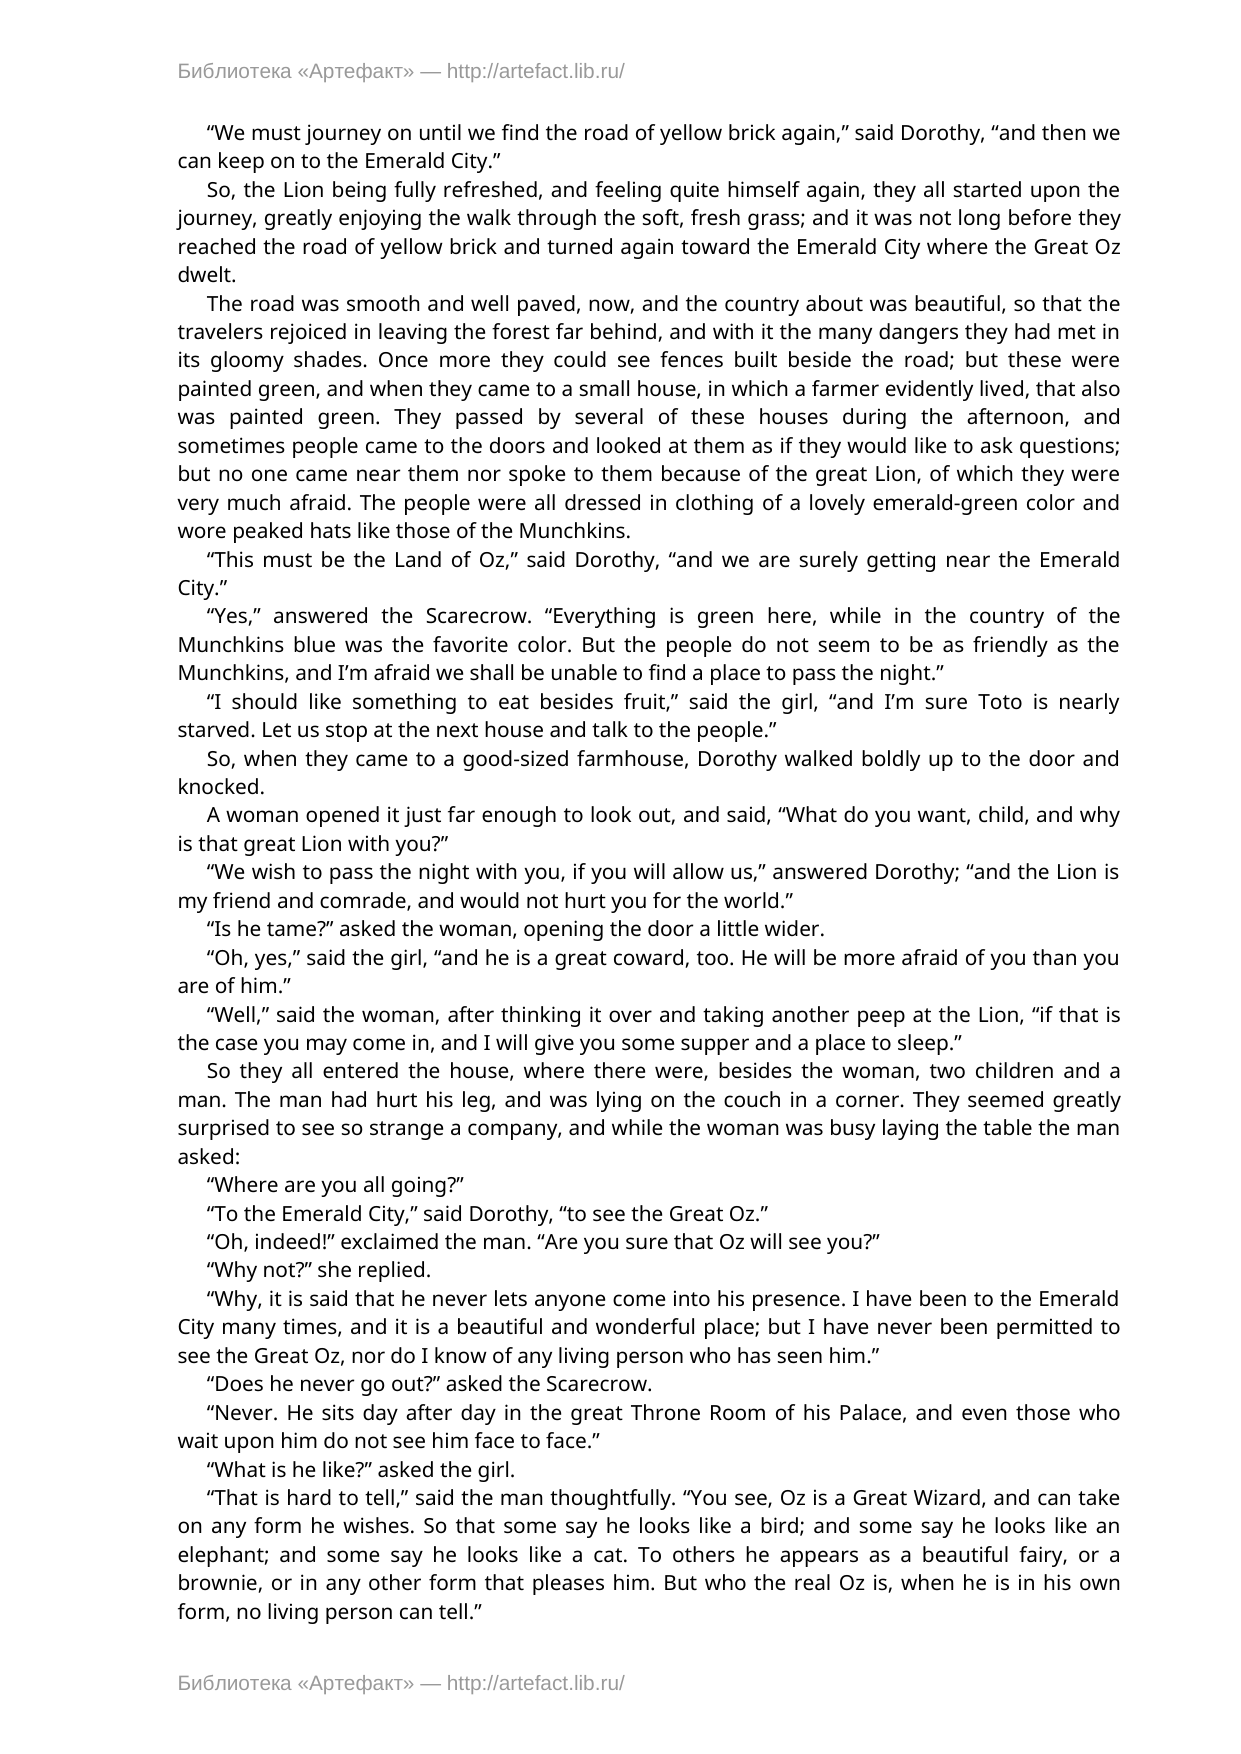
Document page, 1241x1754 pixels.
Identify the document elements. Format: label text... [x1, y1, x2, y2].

text “Why not?” she replied. [177, 1256, 1122, 1284]
text “Well,” said the woman, after thinking it over and taking another peep at the Lion, “if that is the case you may come in, and I will give you some supper and a place to sleep.” [177, 1000, 1122, 1057]
text So they all entered the house, where there were, besides the woman, two children and a man. The man had hurt his leg, and was lying on the couch in a corner. They seemed greatly surprised to see so strange a company, and while the woman was busy laying the table the man asked: [177, 1057, 1122, 1170]
text “Does he never go out?” asked the Scarecrow. [177, 1369, 1122, 1398]
text “What is he like?” asked the girl. [177, 1455, 1122, 1483]
text “Oh, yes,” said the girl, “and he is a great coward, too. He will be more afraid of you than you are of him.” [177, 943, 1122, 1000]
text “Never. He sits day after day in the great Throne Room of his Palace, and even those who wait upon him do not see him face to face.” [177, 1398, 1122, 1455]
text The road was smooth and well paved, now, and the country about was beautiful, so that the travelers rejoiced in leaving the forest far behind, and with it the many dangers they had met in its gloomy shades. Once more they could see fences built beside the road; but these were painted green, and when they came to a small house, in which a farmer evidently lived, that also was painted green. They passed by several of these houses during the afternoon, and sometimes people came to the doors and looked at them as if they would like to ask questions; but no one came near them nor spoke to them because of the great Lion, of which they were very much afraid. The people were all dressed in clothing of a lovely emerald-green color and wore peaked hats like those of the Munchkins. [177, 289, 1122, 545]
text “This must be the Land of Oz,” said Dorothy, “and we are surely getting near the Emerald City.” [177, 545, 1122, 602]
text “We must journey on until we find the road of yellow brick again,” said Dorothy, “and then we can keep on to the Emerald City.” [177, 118, 1122, 175]
text “Is he tame?” asked the woman, opening the door a little wider. [177, 914, 1122, 943]
text “Oh, indeed!” exclaimed the man. “Are you sure that Oz will see you?” [177, 1227, 1122, 1256]
text “I should like something to eat besides fruit,” said the girl, “and I’m sure Toto is nearly starved. Let us stop at the next house and talk to the people.” [177, 687, 1122, 744]
text “We wish to pass the night with you, if you will allow us,” answered Dorothy; “and the Lion is my friend and comrade, and would not hurt you for the world.” [177, 857, 1122, 914]
text “Why, it is said that he never lets anyone come into his presence. I have been to the Emerald City many times, and it is a beautiful and wonderful place; but I have never been permitted to see the Great Oz, nor do I know of any living person who has seen him.” [177, 1284, 1122, 1369]
text “That is hard to tell,” said the man thoughtfully. “You see, Oz is a Great Wizard, and can take on any form he wishes. So that some say he looks like a bird; and some say he looks like an elephant; and some say he looks like a cat. To others he appears as a beautiful fairy, or a brownie, or in any other form that pleases him. But who the real Oz is, when he is in his own form, no living person can tell.” [177, 1483, 1122, 1625]
text “To the Emerald City,” said Dorothy, “to see the Great Oz.” [177, 1199, 1122, 1227]
text “Where are you all going?” [177, 1170, 1122, 1199]
text So, when they came to a good-sized farmhouse, Dorothy walked boldly up to the door and knocked. [177, 744, 1122, 801]
text “Yes,” answered the Scarecrow. “Everything is green here, while in the country of the Munchkins blue was the favorite color. But the people do not seem to be as friendly as the Munchkins, and I’m afraid we shall be unable to find a place to pass the night.” [177, 602, 1122, 687]
text So, the Lion being fully refreshed, and feeling quite himself again, they all started upon the journey, greatly enjoying the walk through the soft, fresh grass; and it was not long before they reached the road of yellow brick and turned again toward the Emerald City where the Great Oz dwelt. [177, 175, 1122, 289]
text A woman opened it just far enough to look out, and said, “What do you want, child, and why is that great Lion with you?” [177, 801, 1122, 857]
